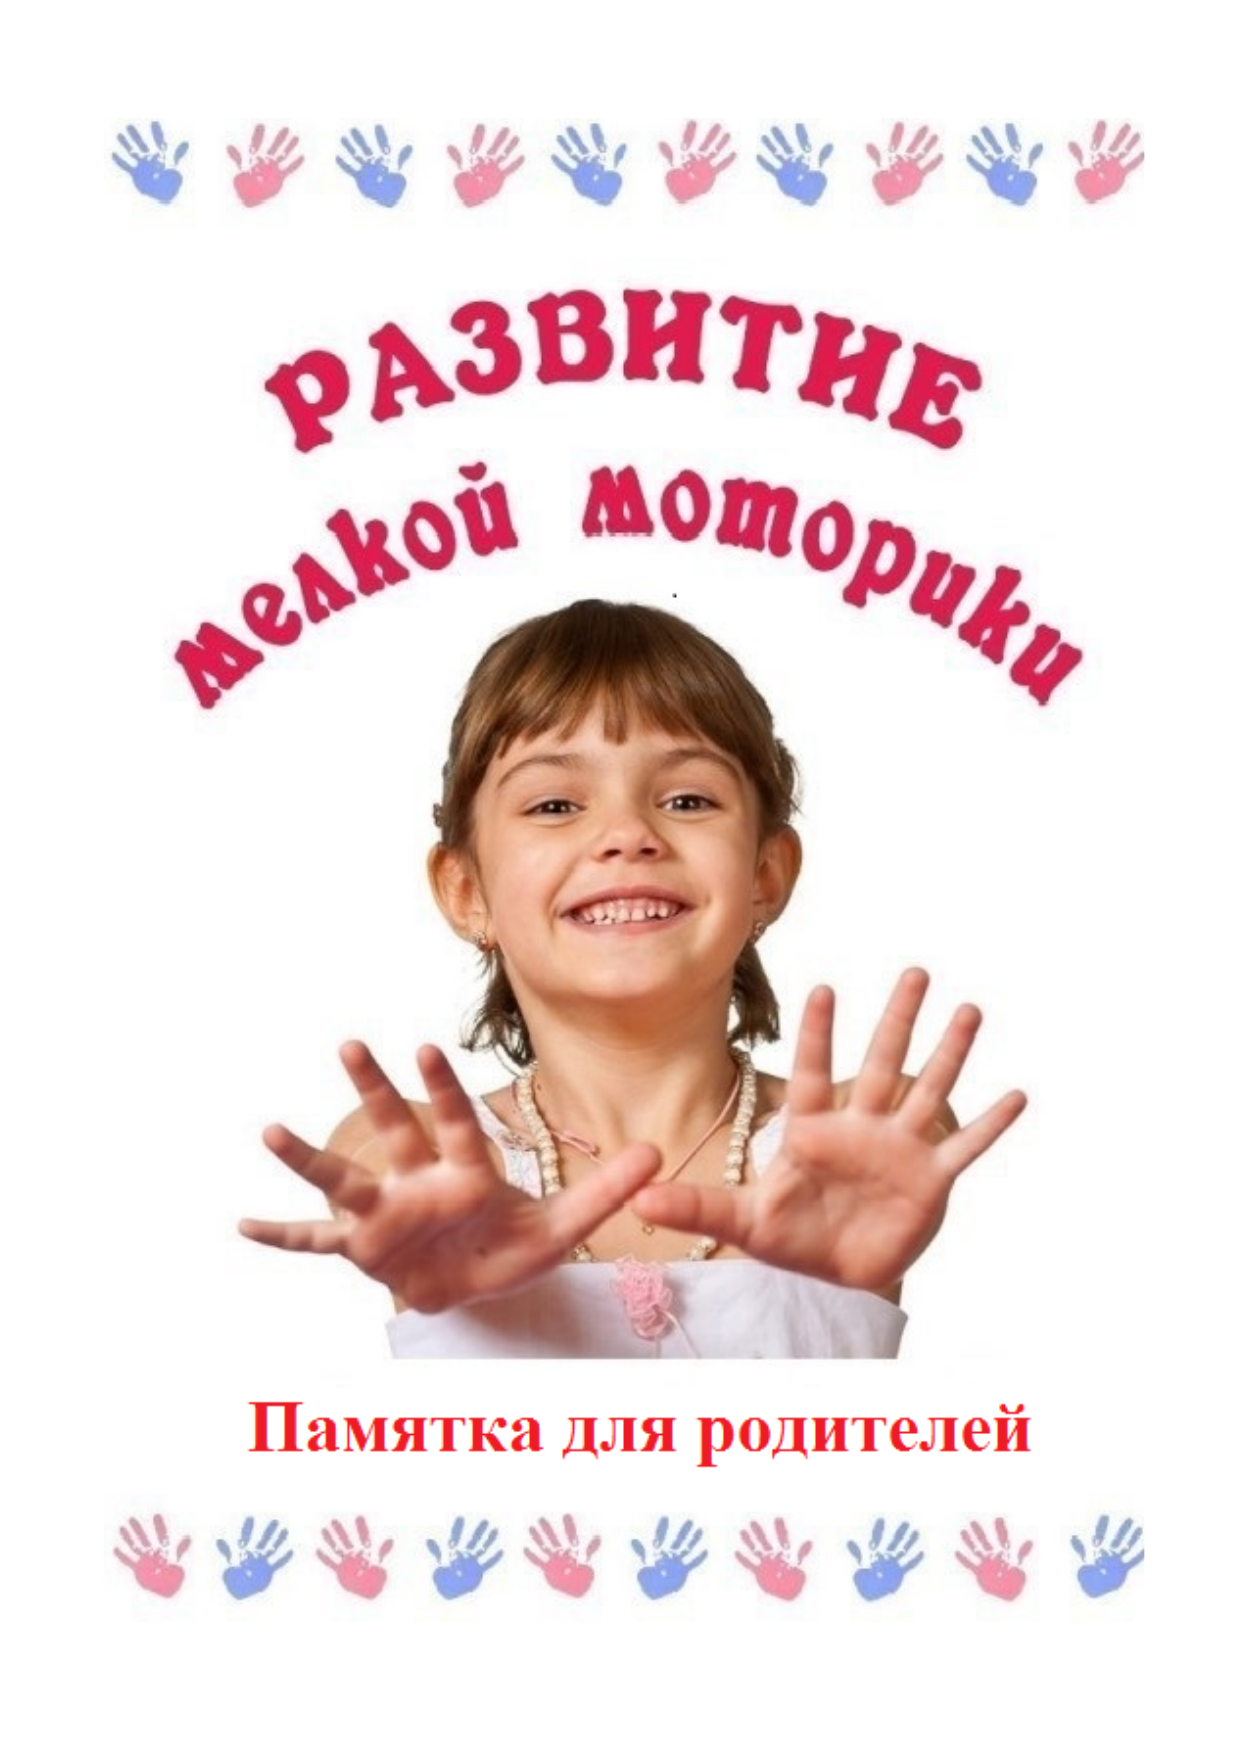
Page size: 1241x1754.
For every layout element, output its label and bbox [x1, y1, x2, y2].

picture [103, 118, 1145, 1622]
